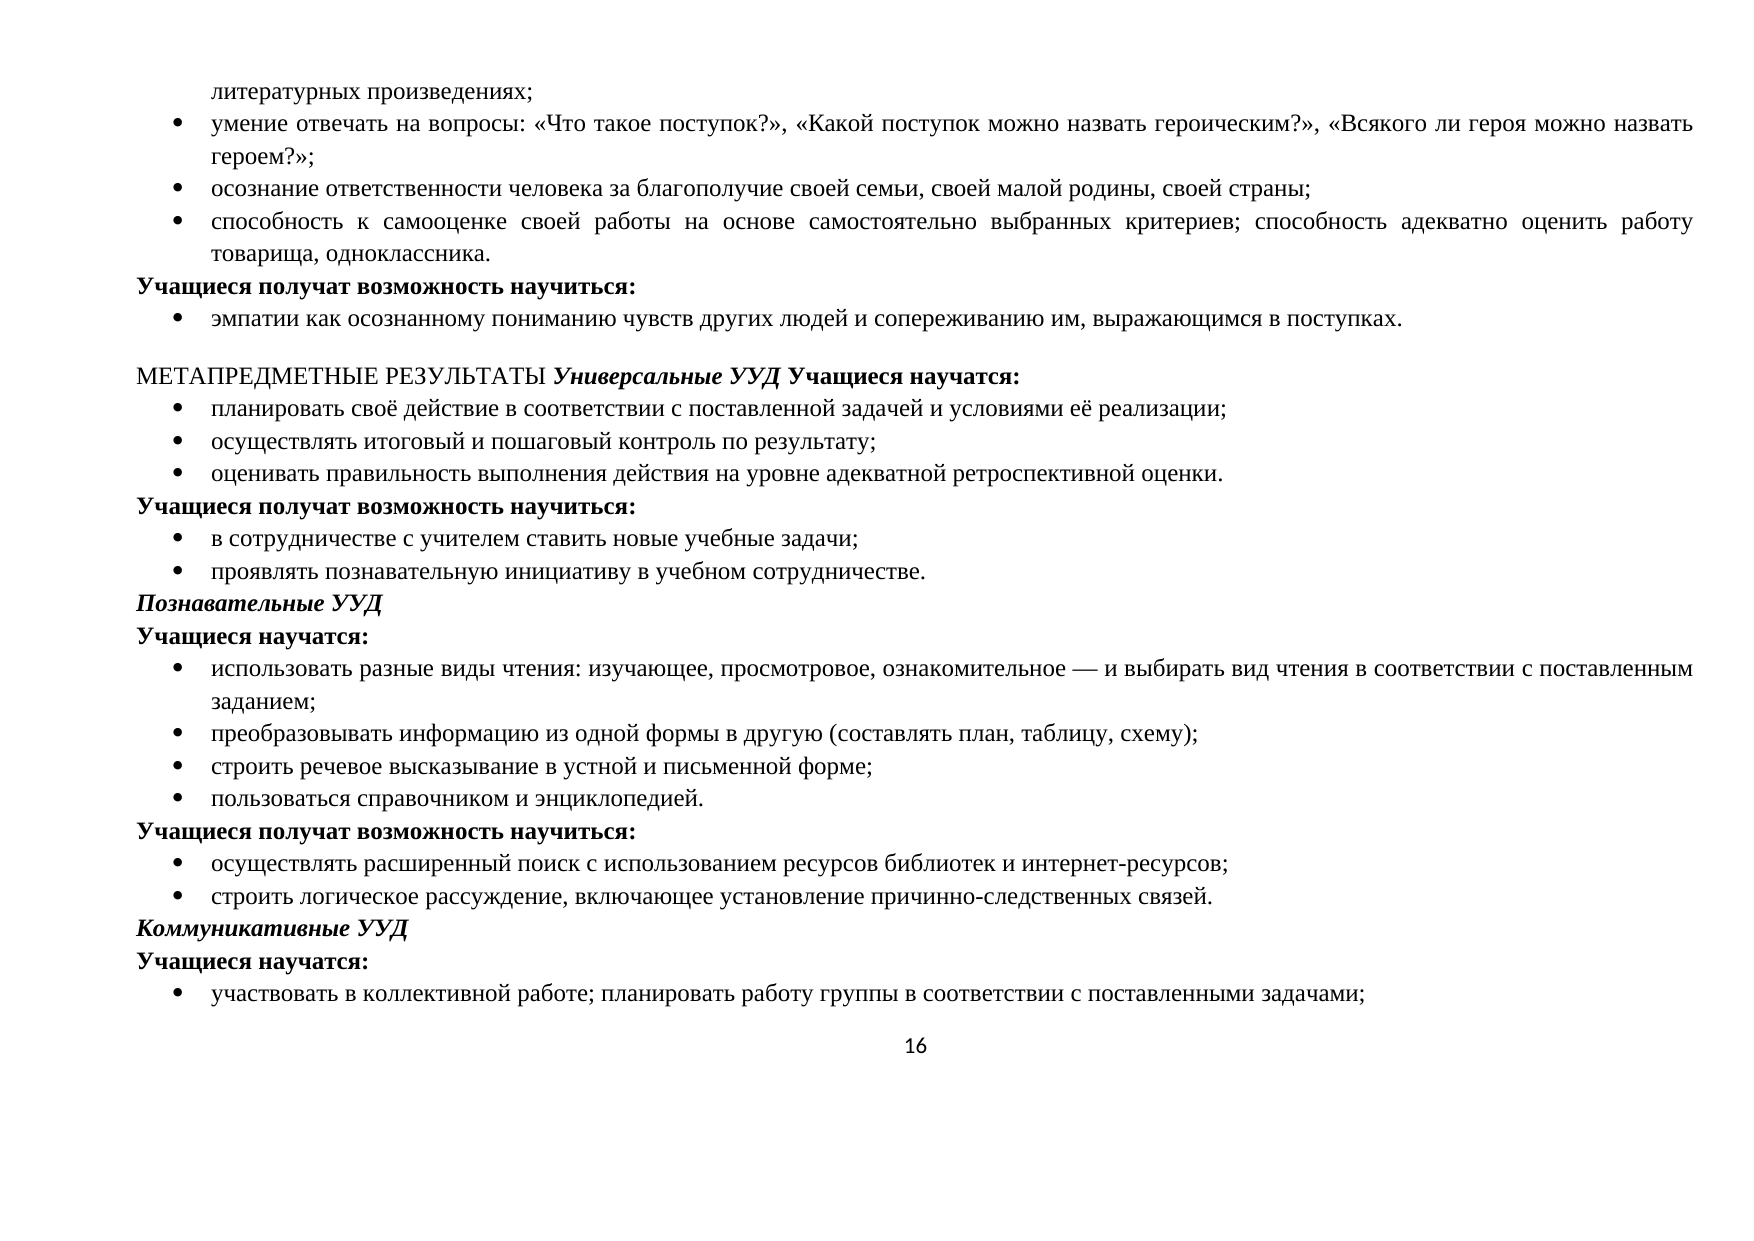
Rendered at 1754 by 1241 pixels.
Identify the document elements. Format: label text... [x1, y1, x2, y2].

list осуществлять итоговый и пошаговый контроль по результату; [173, 424, 1695, 456]
list использовать разные виды чтения: изучающее, просмотровое, ознакомительное — и выбирать вид чтения в соответствии с поставленным заданием; [173, 651, 1695, 716]
list оценивать правильность выполнения действия на уровне адекватной ретроспективной оценки. [173, 456, 1695, 489]
text Учащиеся получат возможность научиться: [136, 489, 1695, 521]
text Учащиеся научатся: [136, 944, 1695, 976]
text Учащиеся научатся: [136, 619, 1695, 651]
text Познавательные УУД [136, 586, 1695, 619]
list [173, 74, 1695, 106]
list преобразовывать информацию из одной формы в другую (составлять план, таблицу, схему); [173, 716, 1695, 749]
list строить логическое рассуждение, включающее установление причинно-следственных связей. [173, 879, 1695, 911]
text Учащиеся получат возможность научиться: [136, 814, 1695, 846]
list умение отвечать на вопросы: «Что такое поступок?», «Какой поступок можно назвать героическим?», «Всякого ли героя можно назвать героем?»; [173, 106, 1695, 171]
list осознание ответственности человека за благополучие своей семьи, своей малой родины, своей страны; [173, 171, 1695, 204]
text Коммуникативные УУД [136, 911, 1695, 944]
list планировать своё действие в соответствии с поставленной задачей и условиями её реализации; [173, 391, 1695, 424]
list строить речевое высказывание в устной и письменной форме; [173, 749, 1695, 781]
list участвовать в коллективной работе; планировать работу группы в соответствии с поставленными задачами; [173, 976, 1695, 1009]
list способность к самооценке своей работы на основе самостоятельно выбранных критериев; способность адекватно оценить работу товарища, одноклассника. [173, 204, 1695, 269]
list пользоваться справочником и энциклопедией. [173, 781, 1695, 814]
list проявлять познавательную инициативу в учебном сотрудничестве. [173, 554, 1695, 586]
list эмпатии как осознанному пониманию чувств других людей и сопереживанию им, выражающимся в поступках. [173, 301, 1695, 334]
list в сотрудничестве с учителем ставить новые учебные задачи; [173, 521, 1695, 554]
text Учащиеся получат возможность научиться: [136, 269, 1695, 301]
text МЕТАПРЕДМЕТНЫЕ РЕЗУЛЬТАТЫ Универсальные УУД Учащиеся научатся: [136, 359, 1695, 391]
list осуществлять расширенный поиск с использованием ресурсов библиотек и интернет-ресурсов; [173, 846, 1695, 879]
